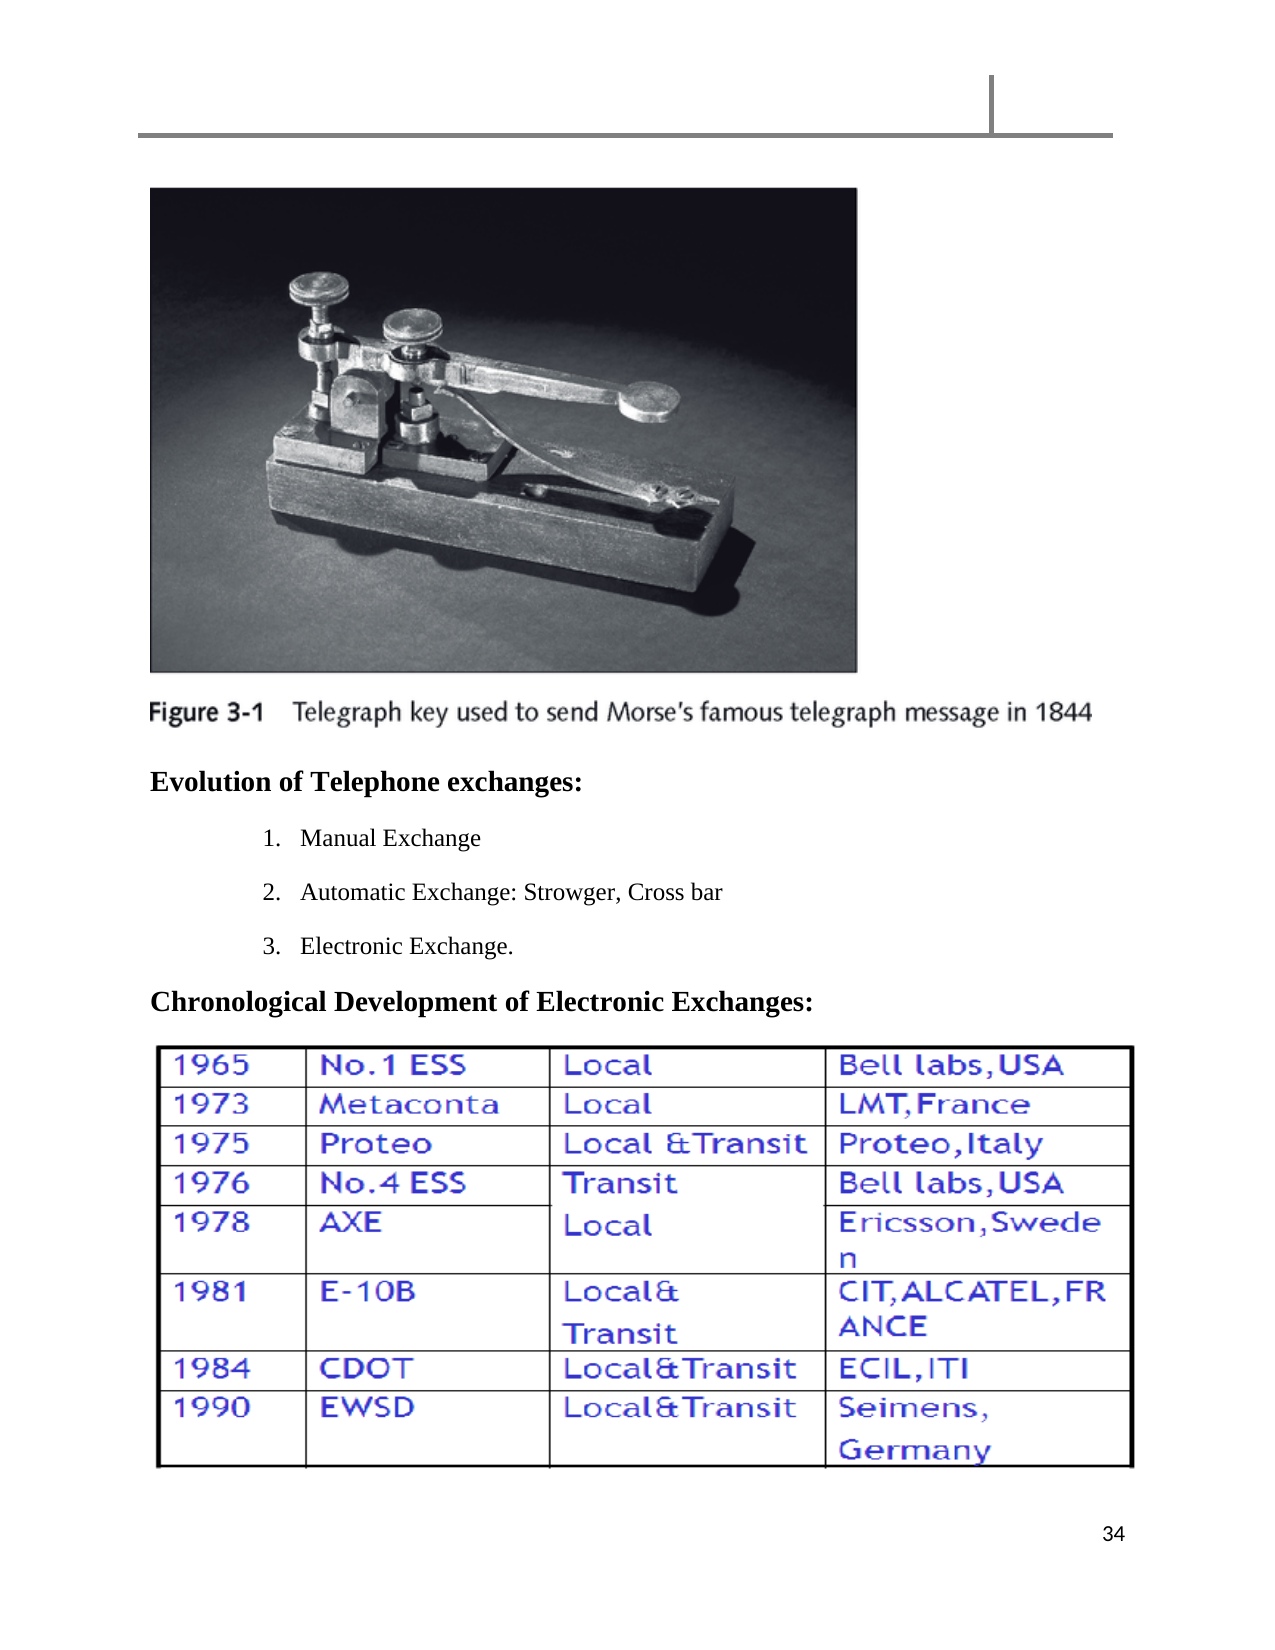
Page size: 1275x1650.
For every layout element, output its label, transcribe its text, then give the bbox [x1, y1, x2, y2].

list Electronic Exchange. [262, 931, 1125, 959]
list Manual Exchange [262, 823, 1125, 852]
text Chronological Development of Electronic Exchanges: [150, 984, 1125, 1018]
picture [150, 165, 1092, 739]
text Evolution of Telephone exchanges: [150, 764, 1125, 797]
list Automatic Exchange: Strowger, Cross bar [262, 877, 1125, 906]
picture [150, 1043, 1141, 1479]
